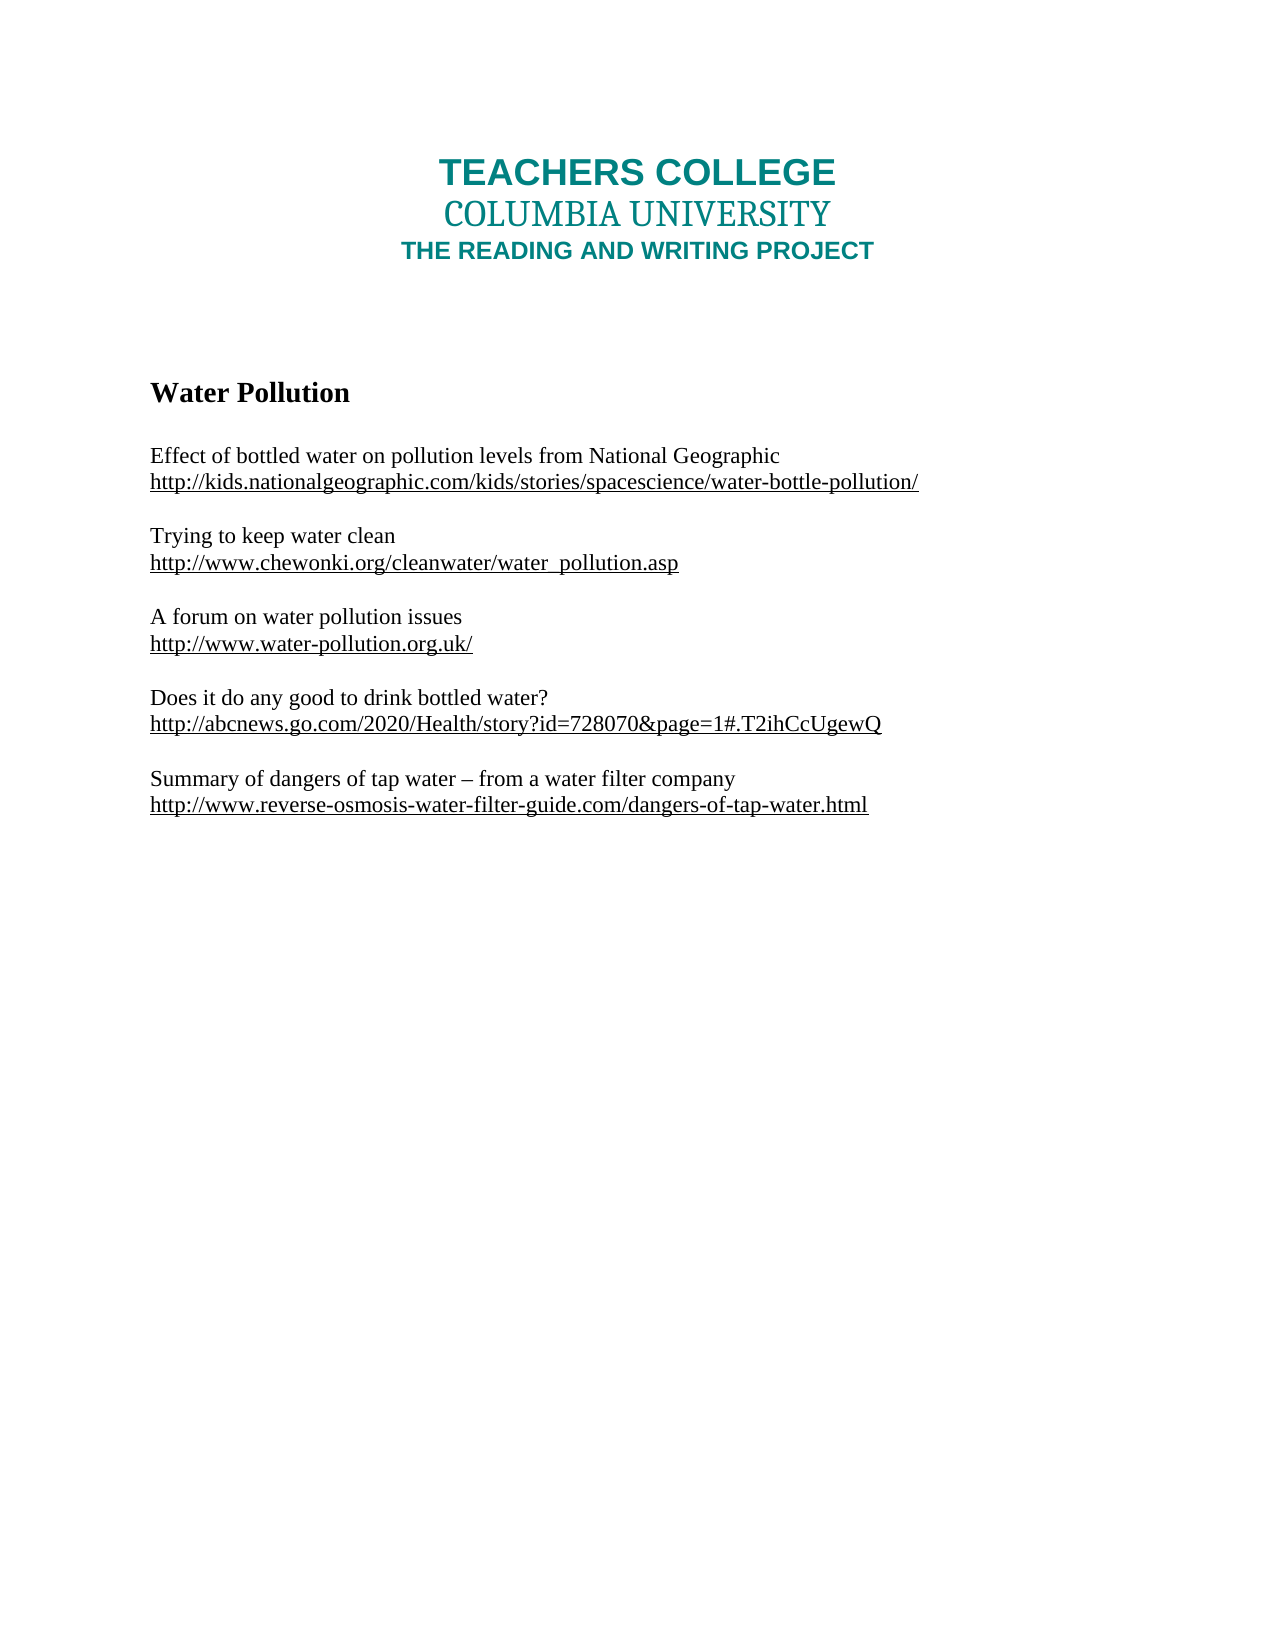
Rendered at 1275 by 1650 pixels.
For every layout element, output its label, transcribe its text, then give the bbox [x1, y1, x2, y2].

text Effect of bottled water on pollution levels from National Geographic [150, 442, 1125, 468]
text http://www.reverse-osmosis-water-filter-guide.com/dangers-of-tap-water.html [150, 791, 1125, 817]
text Trying to keep water clean [150, 522, 1125, 549]
text Does it do any good to drink bottled water? [150, 684, 1125, 710]
subtitle Water Pollution [150, 375, 1125, 409]
text http://www.water-pollution.org.uk/ [150, 629, 1125, 656]
text A forum on water pollution issues [150, 603, 1125, 629]
text http://www.chewonki.org/cleanwater/water_pollution.asp [150, 549, 1125, 575]
text Summary of dangers of tap water – from a water filter company [150, 765, 1125, 791]
text http://kids.nationalgeographic.com/kids/stories/spacescience/water-bottle-pollution/ [150, 468, 1125, 494]
text http://abcnews.go.com/2020/Health/story?id=728070&page=1#.T2ihCcUgewQ [150, 710, 1125, 737]
